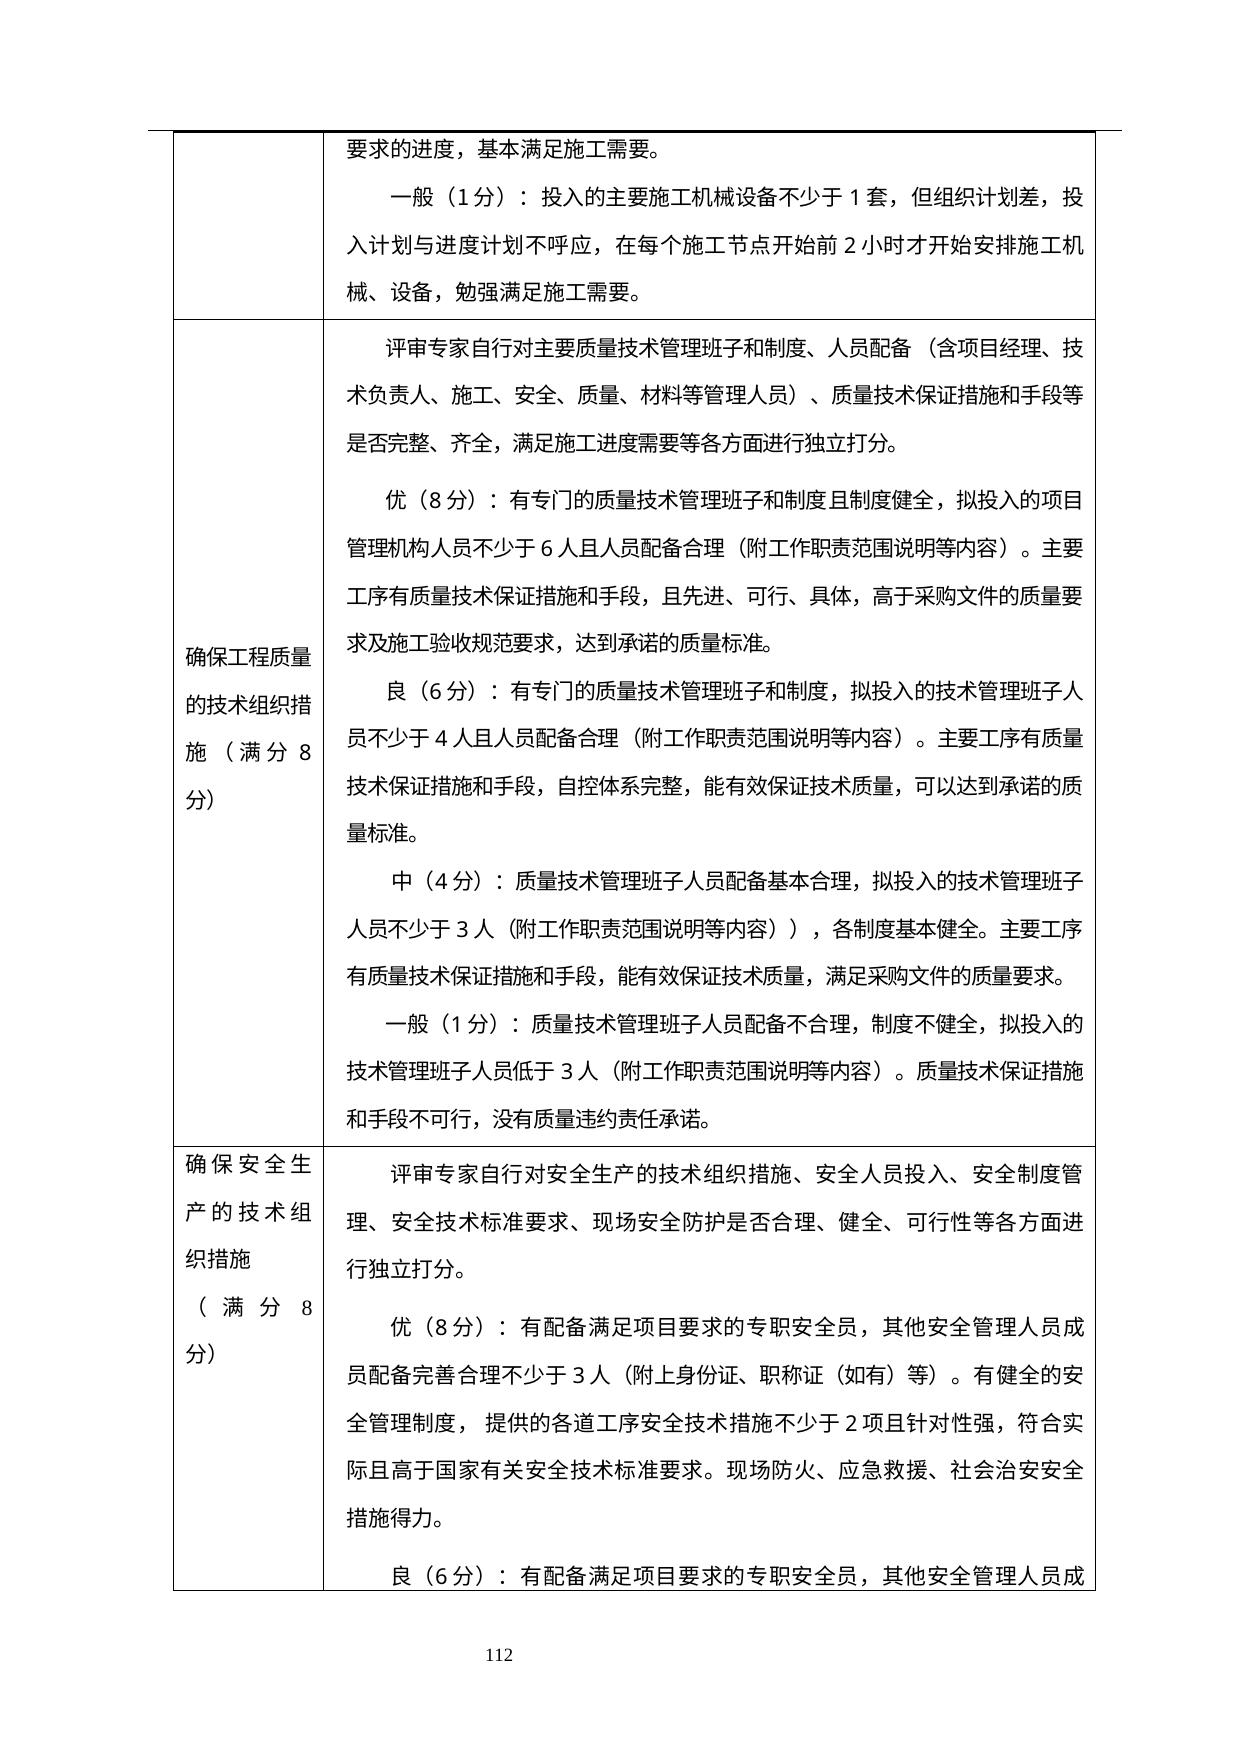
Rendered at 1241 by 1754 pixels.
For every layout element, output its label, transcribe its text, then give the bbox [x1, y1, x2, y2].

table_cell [324, 133, 1095, 319]
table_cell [174, 1147, 323, 1590]
table_cell 评审专家自行对主要质量技术管理班子和制度、人员配备（含项目经理、技术负责人、施工、安全、质量、材料等管理人员）、质量技术保证措施和手段等是否完整、齐全，满足施工进度需要等各方面进行独立打分。 优（8分）：有专门的质量技术管理班子和制度且制度健全，拟投入的项目管理机构人员不少于6人且人员配备合理（附工作职责范围说明等内容）。主要工序有质量技术保证措施和手段，且先进、可行、具体，高于采购文件的质量要求及施工验收规范要求，达到承诺的质量标准。 良（6分）：有专门的质量技术管理班子和制度，拟投入的技术管理班子人员不少于4人且人员配备合理（附工作职责范围说明等内容）。主要工序有质量技术保证措施和手段，自控体系完整，能有效保证技术质量，可以达到承诺的质量标准。 中（4分）：质量技术管理班子人员配备基本合理，拟投入的技术管理班子人员不少于3人（附工作职责范围说明等内容）），各制度基本健全。主要工序有质量技术保证措施和手段，能有效保证技术质量，满足采购文件的质量要求。 一般（1分）：质量技术管理班子人员配备不合理，制度不健全，拟投入的技术管理班子人员低于3人（附工作职责范围说明等内容）。质量技术保证措施和手段不可行，没有质量违约责任承诺。 [324, 320, 1095, 1146]
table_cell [324, 1147, 1095, 1590]
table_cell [174, 133, 323, 319]
table_cell 确保工程质量的技术组织措施（满分8分） [174, 320, 323, 1146]
